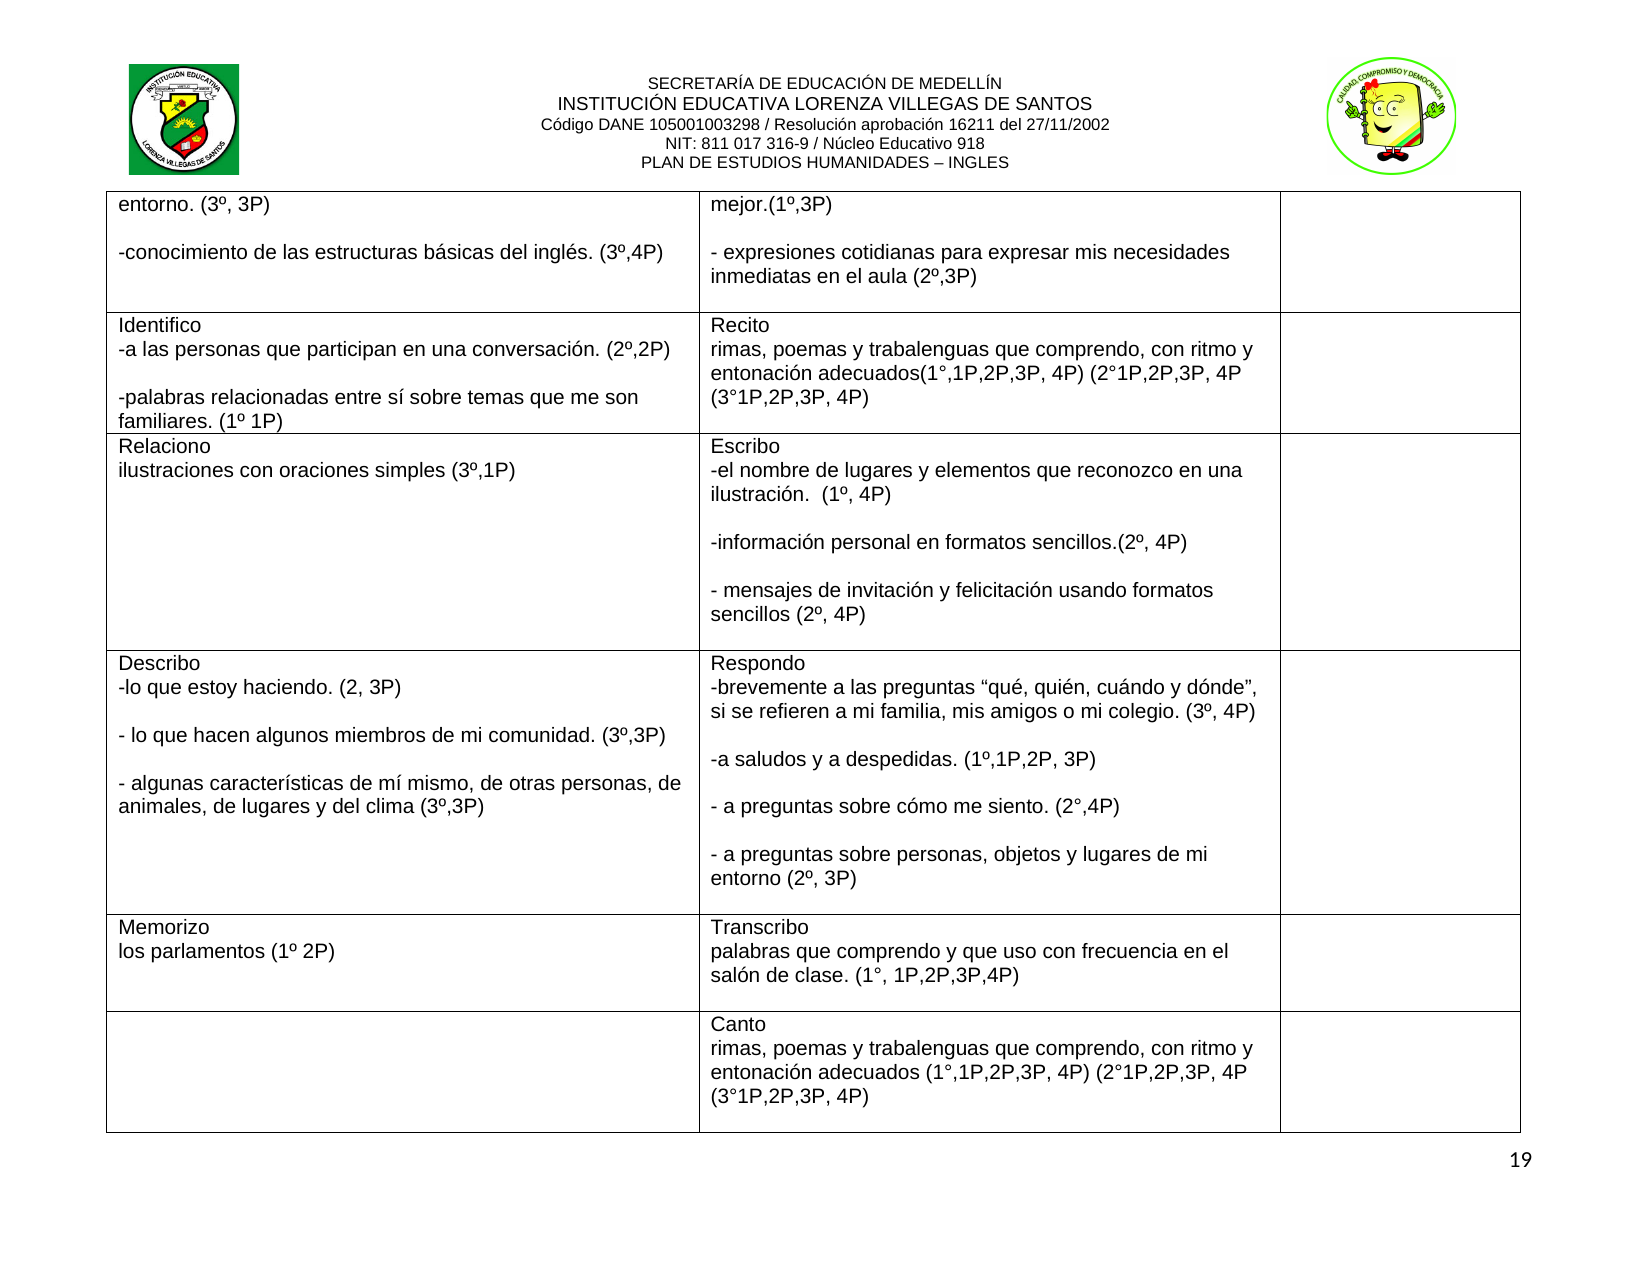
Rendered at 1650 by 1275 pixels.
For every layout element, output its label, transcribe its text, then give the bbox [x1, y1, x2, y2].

table_cell [1281, 915, 1520, 1011]
table_cell [1281, 192, 1520, 312]
table_cell Transcribo palabras que comprendo y que uso con frecuencia en el salón de clase. (1°, 1P,2P,3P,4P) [700, 915, 1280, 1011]
table_cell Memorizo los parlamentos (1º 2P) [107, 915, 699, 1011]
table_cell [1281, 434, 1520, 649]
picture [128, 64, 240, 175]
table_cell [1281, 313, 1520, 433]
table_cell Respondo -brevemente a las preguntas “qué, quién, cuándo y dónde”, si se refieren a mi familia, mis amigos o mi colegio. (3º, 4P) -a saludos y a despedidas. (1º,1P,2P, 3P) - a preguntas sobre cómo me siento. (2°,4P) - a preguntas sobre personas, objetos y lugares de mi entorno (2º, 3P) [700, 651, 1280, 914]
table_cell [1281, 651, 1520, 914]
table_cell [107, 1012, 699, 1132]
table_cell Canto rimas, poemas y trabalenguas que comprendo, con ritmo y entonación adecuados (1°,1P,2P,3P, 4P) (2°1P,2P,3P, 4P (3°1P,2P,3P, 4P) [700, 1012, 1280, 1132]
table_cell [1281, 1012, 1520, 1132]
table_cell Recito rimas, poemas y trabalenguas que comprendo, con ritmo y entonación adecuados(1°,1P,2P,3P, 4P) (2°1P,2P,3P, 4P (3°1P,2P,3P, 4P) [700, 313, 1280, 433]
table_cell Describo -lo que estoy haciendo. (2, 3P) - lo que hacen algunos miembros de mi comunidad. (3º,3P) - algunas características de mí mismo, de otras personas, de animales, de lugares y del clima (3º,3P) [107, 651, 699, 914]
picture [1326, 57, 1457, 175]
table_cell Escribo -el nombre de lugares y elementos que reconozco en una ilustración. (1º, 4P) -información personal en formatos sencillos.(2º, 4P) - mensajes de invitación y felicitación usando formatos sencillos (2º, 4P) [700, 434, 1280, 649]
table_cell Identifico -a las personas que participan en una conversación. (2º,2P) -palabras relacionadas entre sí sobre temas que me son familiares. (1º 1P) [107, 313, 699, 433]
table_cell Relaciono ilustraciones con oraciones simples (3º,1P) [107, 434, 699, 649]
